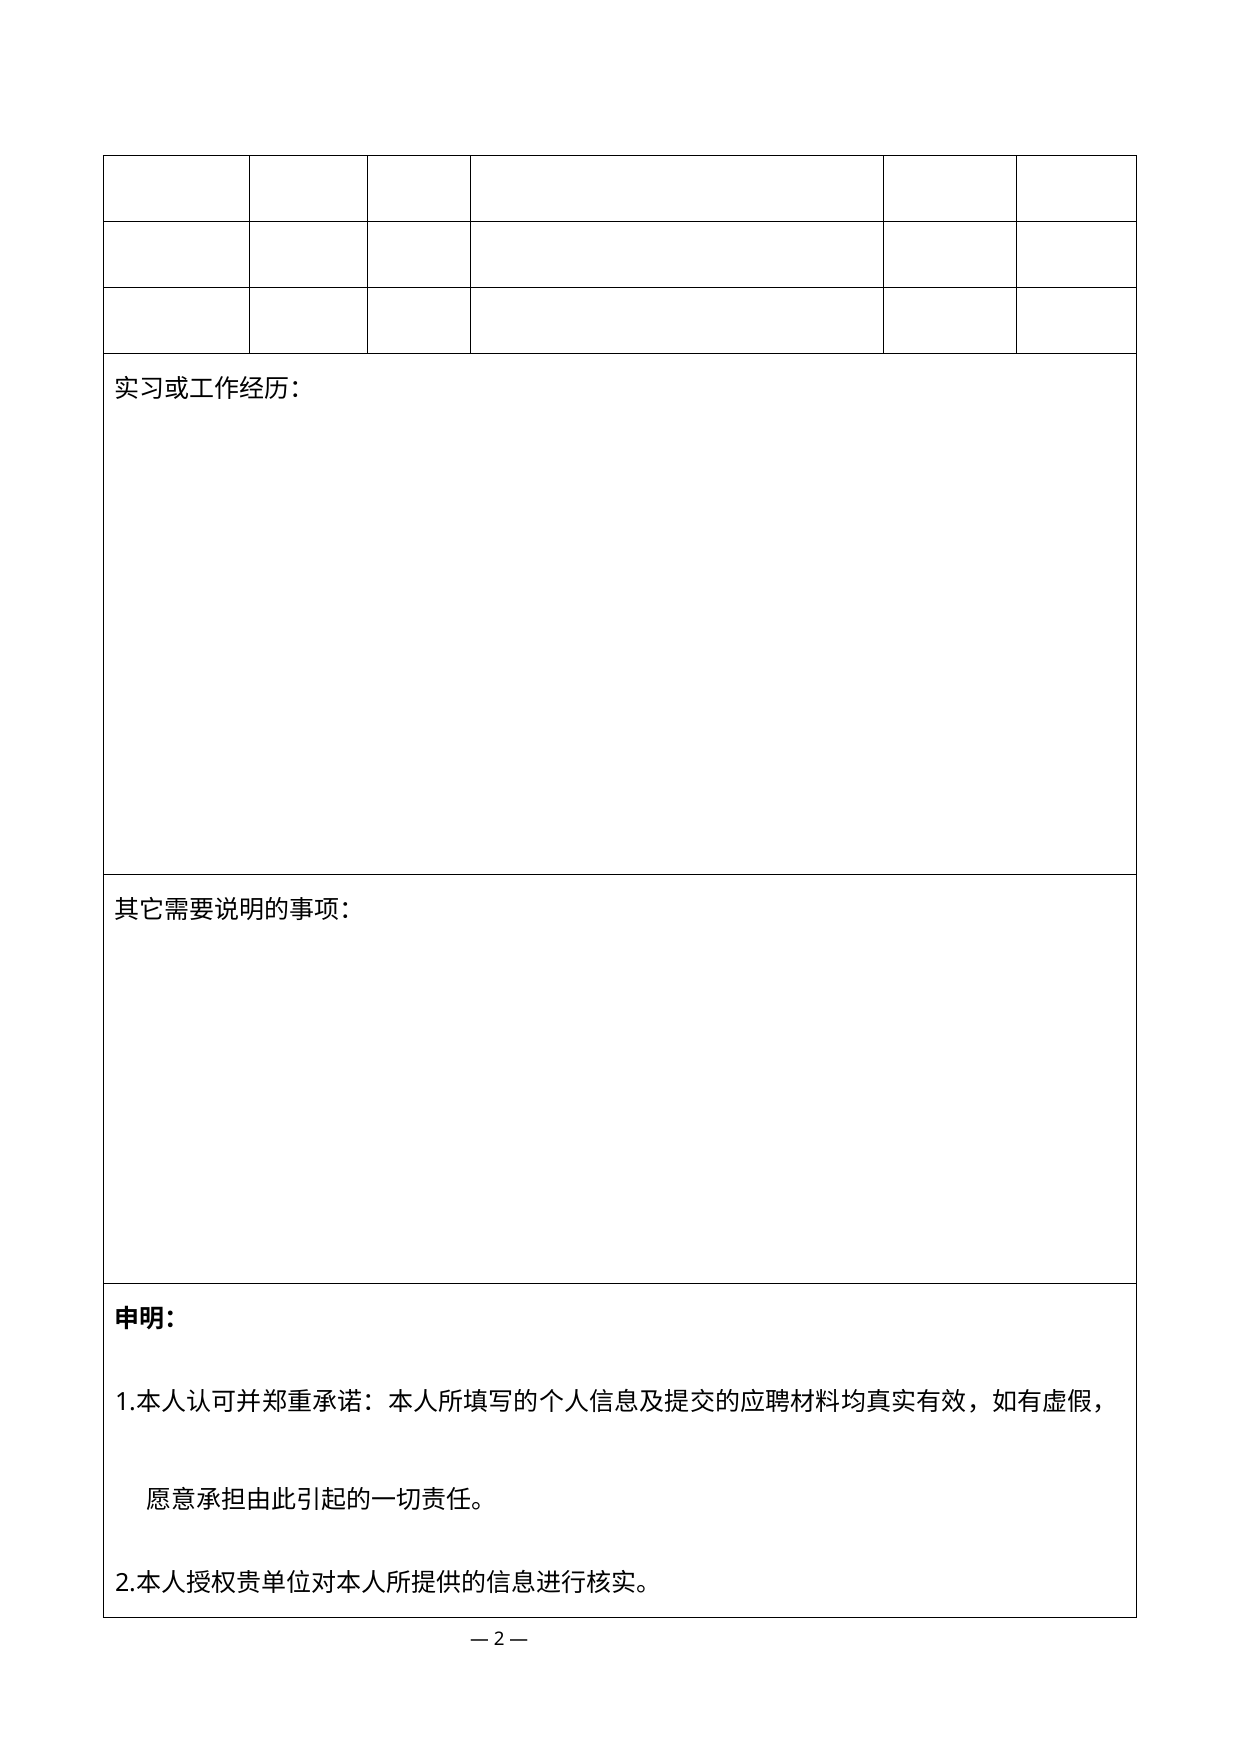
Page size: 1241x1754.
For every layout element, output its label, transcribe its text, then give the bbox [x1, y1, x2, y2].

table_cell [368, 156, 470, 221]
table_cell [368, 288, 470, 353]
table_cell [104, 156, 249, 221]
table_cell [471, 222, 883, 287]
table_cell [884, 156, 1016, 221]
table_cell [104, 288, 249, 353]
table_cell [104, 1284, 1136, 1617]
table_cell 实习或工作经历： [104, 354, 1136, 874]
table_cell [250, 156, 367, 221]
table_cell [368, 222, 470, 287]
table_cell [104, 222, 249, 287]
table_cell [1017, 222, 1136, 287]
table_cell [250, 222, 367, 287]
table_cell [884, 222, 1016, 287]
table_cell [1017, 156, 1136, 221]
table_cell [471, 288, 883, 353]
table_cell [250, 288, 367, 353]
table_cell [884, 288, 1016, 353]
table_cell 其它需要说明的事项： [104, 875, 1136, 1283]
table_cell [471, 156, 883, 221]
table_cell [1017, 288, 1136, 353]
